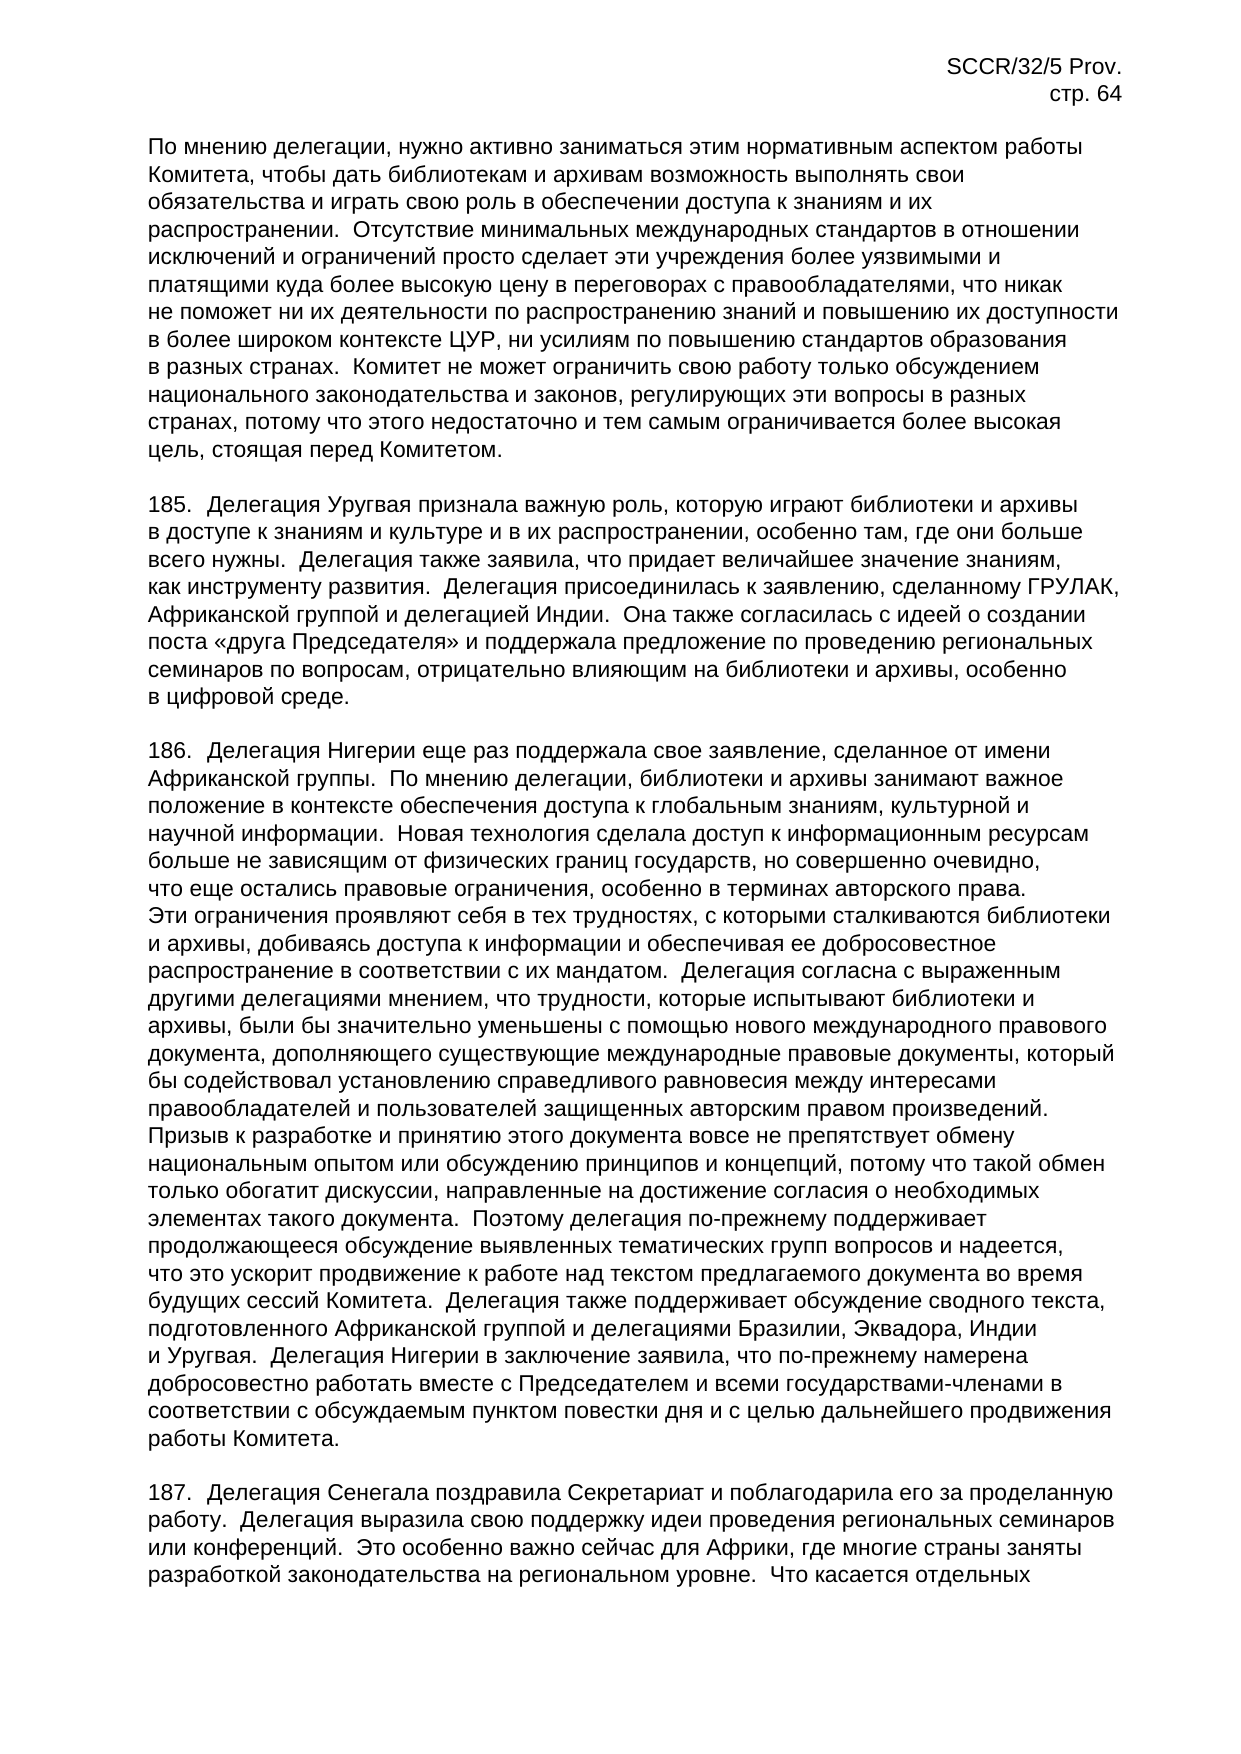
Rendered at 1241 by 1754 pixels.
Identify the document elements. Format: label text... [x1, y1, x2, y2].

list Делегация Нигерии еще раз поддержала свое заявление, сделанное от имени Африканской группы. По мнению делегации, библиотеки и архивы занимают важное положение в контексте обеспечения доступа к глобальным знаниям, культурной и научной информации. Новая технология сделала доступ к информационным ресурсам больше не зависящим от физических границ государств, но совершенно очевидно, что еще остались правовые ограничения, особенно в терминах авторского права. Эти ограничения проявляют себя в тех трудностях, с которыми сталкиваются библиотеки и архивы, добиваясь доступа к информации и обеспечивая ее добросовестное распространение в соответствии с их мандатом. Делегация согласна с выраженным другими делегациями мнением, что трудности, которые испытывают библиотеки и архивы, были бы значительно уменьшены с помощью нового международного правового документа, дополняющего существующие международные правовые документы, который бы содействовал установлению справедливого равновесия между интересами правообладателей и пользователей защищенных авторским правом произведений. Призыв к разработке и принятию этого документа вовсе не препятствует обмену национальным опытом или обсуждению принципов и концепций, потому что такой обмен только обогатит дискуссии, направленные на достижение согласия о необходимых элементах такого документа. Поэтому делегация по-прежнему поддерживает продолжающееся обсуждение выявленных тематических групп вопросов и надеется, что это ускорит продвижение к работе над текстом предлагаемого документа во время будущих сессий Комитета. Делегация также поддерживает обсуждение сводного текста, подготовленного Африканской группой и делегациями Бразилии, Эквадора, Индии и Уругвая. Делегация Нигерии в заключение заявила, что по-прежнему намерена добросовестно работать вместе с Председателем и всеми государствами-членами в соответствии с обсуждаемым пунктом повестки дня и с целью дальнейшего продвижения работы Комитета. [148, 736, 1122, 1451]
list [148, 132, 1122, 462]
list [148, 1477, 1122, 1587]
list Делегация Уругвая признала важную роль, которую играют библиотеки и архивы в доступе к знаниям и культуре и в их распространении, особенно там, где они больше всего нужны. Делегация также заявила, что придает величайшее значение знаниям, как инструменту развития. Делегация присоединилась к заявлению, сделанному ГРУЛАК, Африканской группой и делегацией Индии. Она также согласилась с идеей о создании поста «друга Председателя» и поддержала предложение по проведению региональных семинаров по вопросам, отрицательно влияющим на библиотеки и архивы, особенно в цифровой среде. [148, 490, 1122, 710]
